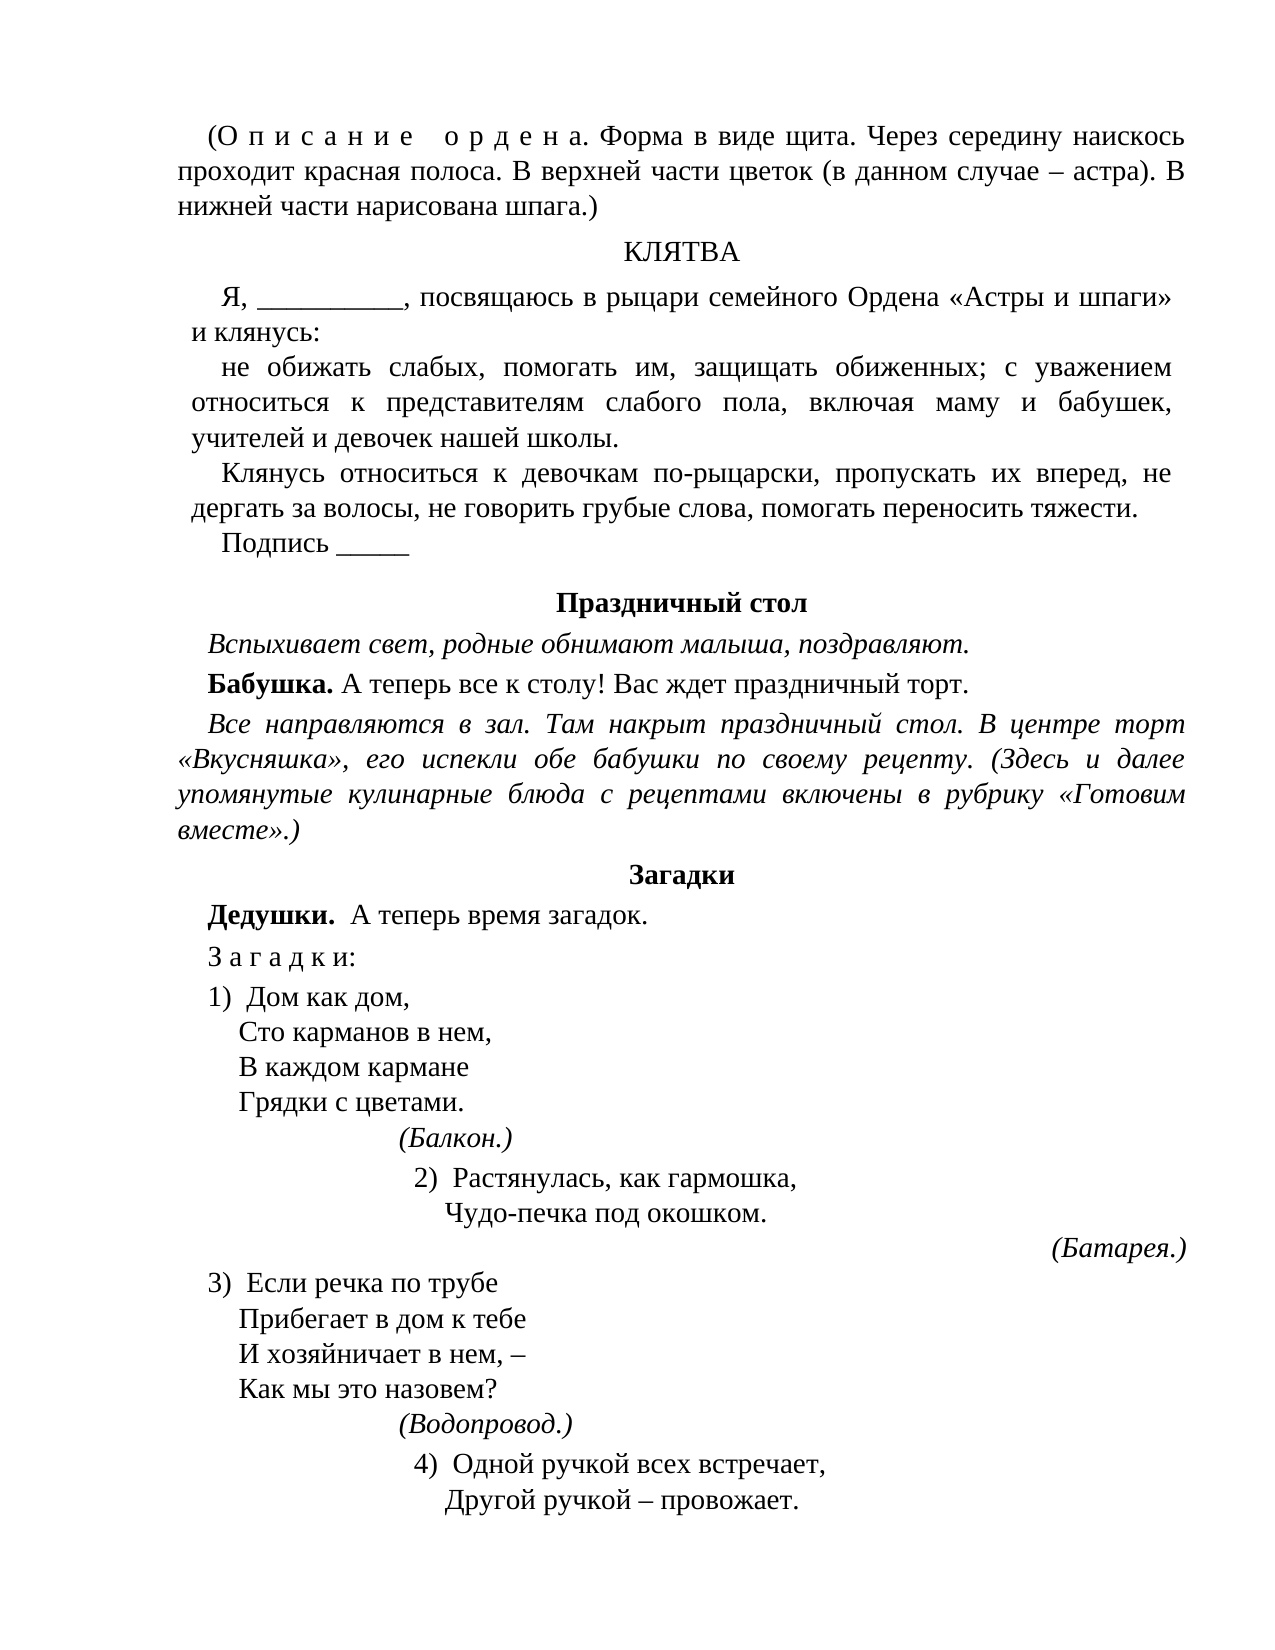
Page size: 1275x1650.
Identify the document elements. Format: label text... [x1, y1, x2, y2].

text З а г а д к и: [177, 939, 1186, 972]
text Подпись _____ [191, 525, 1173, 559]
text Загадки [177, 857, 1186, 891]
text (Водопровод.) [177, 1406, 1186, 1440]
text (Батарея.) [177, 1230, 1186, 1264]
text 2) Растянулась, как гармошка, [177, 1160, 1186, 1193]
text Клянусь относиться к девочкам по-рыцарски, пропускать их вперед, не дергать за волосы, не говорить грубые слова, помогать переносить тяжести. [191, 455, 1173, 524]
text Бабушка. А теперь все к столу! Вас ждет праздничный торт. [177, 666, 1186, 699]
text Прибегает в дом к тебе [177, 1301, 1186, 1334]
text Грядки с цветами. [177, 1084, 1186, 1118]
text Клятва [177, 234, 1186, 267]
text И хозяйничает в нем, – [177, 1336, 1186, 1369]
text Дедушки. А теперь время загадок. [177, 897, 1186, 931]
text Другой ручкой – провожает. [177, 1482, 1186, 1515]
text Как мы это назовем? [177, 1371, 1186, 1405]
text Сто карманов в нем, [177, 1014, 1186, 1048]
text (О п и с а н и е о р д е н а. Форма в виде щита. Через середину наискось проходит красная полоса. В верхней части цветок (в данном случае – астра). В нижней части нарисована шпага.) [177, 118, 1186, 222]
text 4) Одной ручкой всех встречает, [177, 1447, 1186, 1480]
text Вспыхивает свет, родные обнимают малыша, поздравляют. [177, 626, 1186, 659]
text Праздничный стол [177, 586, 1186, 619]
text 3) Если речка по трубе [177, 1266, 1186, 1299]
text Все направляются в зал. Там накрыт праздничный стол. В центре торт «Вкусняшка», его испекли обе бабушки по своему рецепту. (Здесь и далее упомянутые кулинарные блюда с рецептами включены в рубрику «Готовим вместе».) [177, 706, 1186, 845]
text Чудо-печка под окошком. [177, 1195, 1186, 1229]
text В каждом кармане [177, 1049, 1186, 1083]
text (Балкон.) [177, 1120, 1186, 1153]
text 1) Дом как дом, [177, 979, 1186, 1012]
text не обижать слабых, помогать им, защищать обиженных; с уважением относиться к представителям слабого пола, включая маму и бабушек, учителей и девочек нашей школы. [191, 349, 1173, 453]
text Я, __________, посвящаюсь в рыцари семейного Ордена «Астры и шпаги» и клянусь: [191, 279, 1173, 348]
